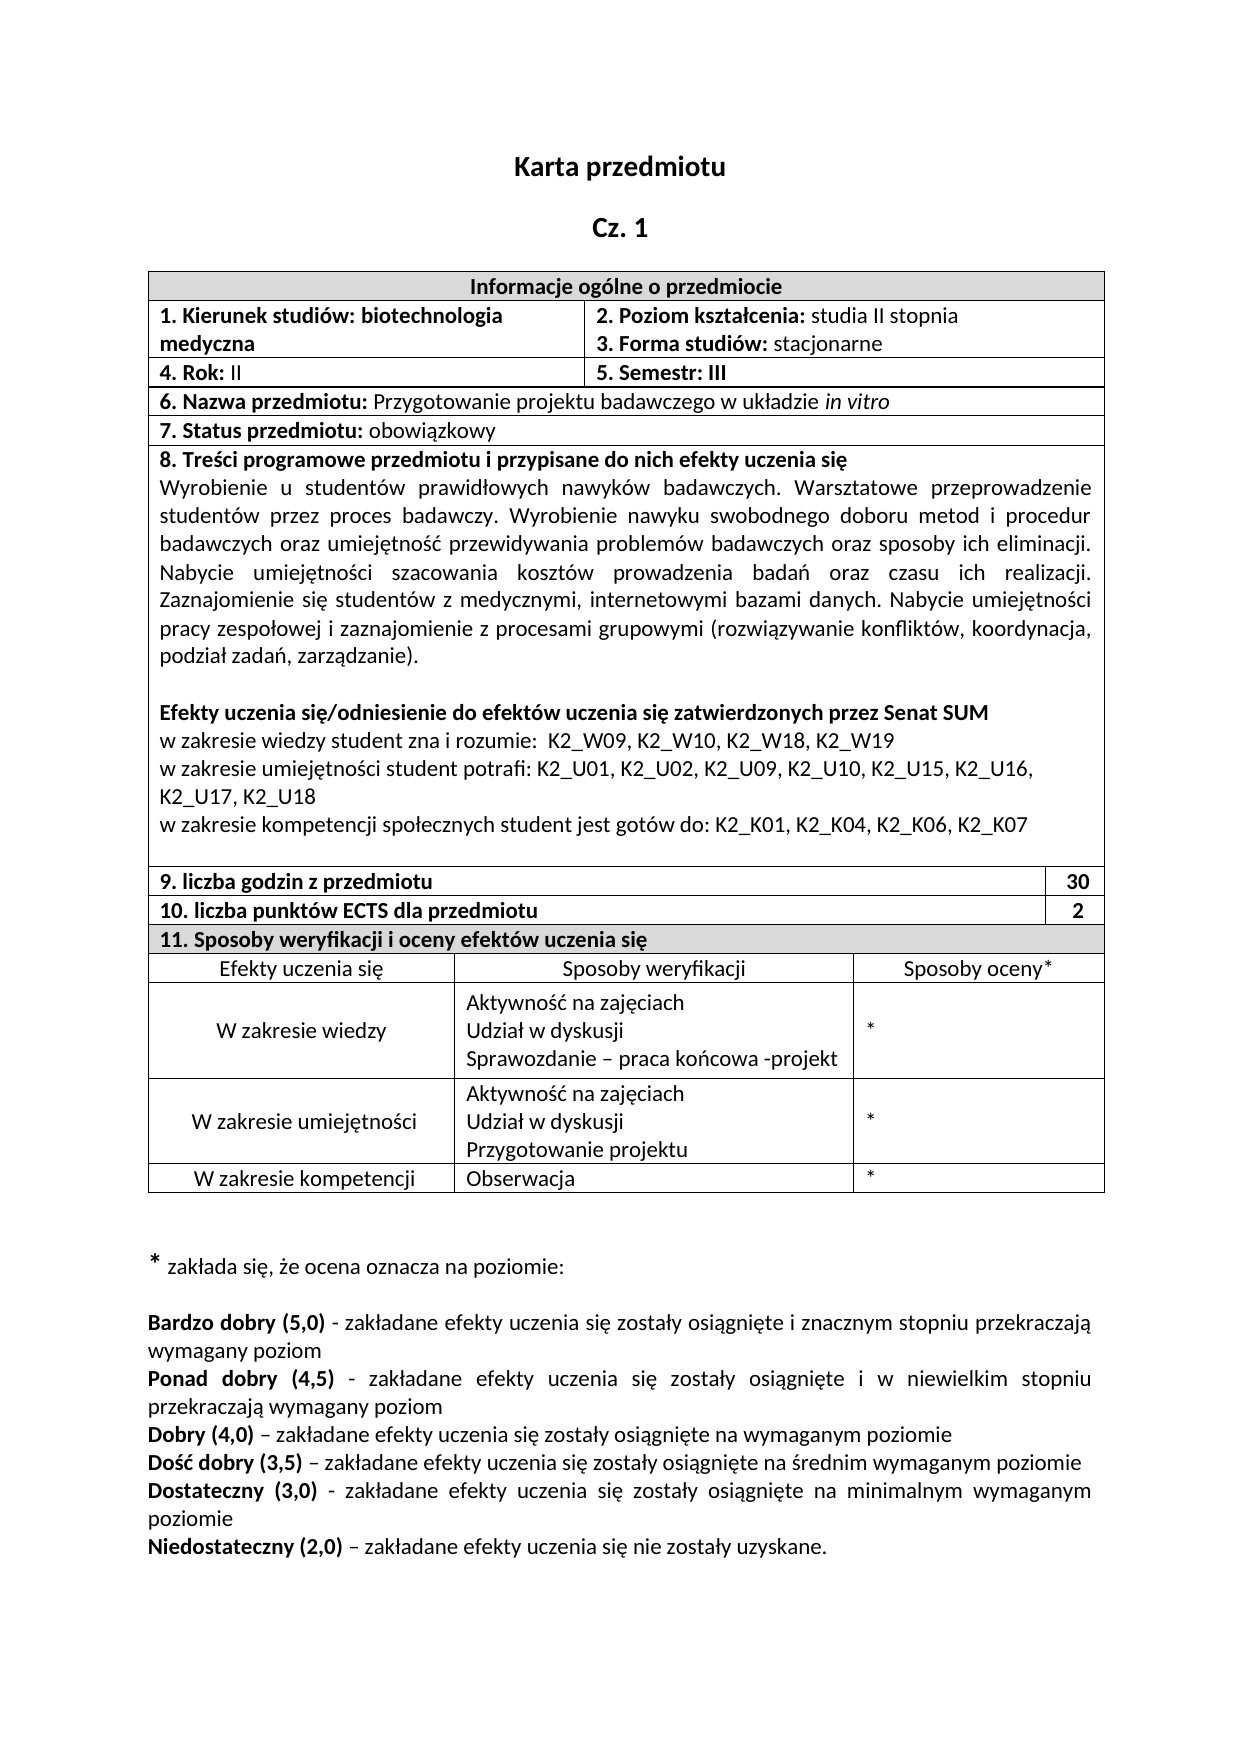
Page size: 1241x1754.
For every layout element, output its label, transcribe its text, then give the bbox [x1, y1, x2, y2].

table_cell 1. Kierunek studiów: biotechnologia medyczna [149, 301, 584, 357]
table_cell * [854, 983, 1104, 1078]
table_cell 6. Nazwa przedmiotu: Przygotowanie projektu badawczego w układzie in vitro [149, 388, 1104, 415]
text Dobry (4,0) – zakładane efekty uczenia się zostały osiągnięte na wymaganym poziomie [148, 1420, 1093, 1448]
table_cell 5. Semestr: III [585, 358, 1104, 386]
text Karta przedmiotu [148, 148, 1093, 183]
text * zakłada się, że ocena oznacza na poziomie: [148, 1246, 1093, 1282]
text Cz. 1 [148, 209, 1093, 245]
table_cell 4. Rok: II [149, 358, 584, 386]
text Ponad dobry (4,5) - zakładane efekty uczenia się zostały osiągnięte i w niewielkim stopniu przekraczają wymagany poziom [148, 1364, 1093, 1420]
table_cell 10. liczba punktów ECTS dla przedmiotu [149, 896, 1045, 924]
text Bardzo dobry (5,0) - zakładane efekty uczenia się zostały osiągnięte i znacznym stopniu przekraczają wymagany poziom [148, 1308, 1093, 1364]
table_cell * [854, 1164, 1104, 1192]
table_cell 30 [1046, 867, 1104, 895]
text Dość dobry (3,5) – zakładane efekty uczenia się zostały osiągnięte na średnim wymaganym poziomie [148, 1448, 1093, 1476]
table_cell Obserwacja [455, 1164, 853, 1192]
text Dostateczny (3,0) - zakładane efekty uczenia się zostały osiągnięte na minimalnym wymaganym poziomie [148, 1476, 1093, 1532]
table_cell 9. liczba godzin z przedmiotu [149, 867, 1045, 895]
table_cell 7. Status przedmiotu: obowiązkowy [149, 416, 1104, 444]
table_cell Aktywność na zajęciach Udział w dyskusji Sprawozdanie – praca końcowa -projekt [455, 983, 853, 1078]
table_cell 2 [1046, 896, 1104, 924]
table_cell Sposoby oceny* [854, 954, 1104, 982]
table_cell 2. Poziom kształcenia: studia II stopnia 3. Forma studiów: stacjonarne [585, 301, 1104, 357]
table_cell W zakresie wiedzy [149, 983, 454, 1078]
table_cell Efekty uczenia się [149, 954, 454, 982]
table_cell W zakresie kompetencji [149, 1164, 454, 1192]
table_cell Aktywność na zajęciach Udział w dyskusji Przygotowanie projektu [455, 1079, 853, 1163]
table_header Informacje ogólne o przedmiocie [149, 272, 1104, 300]
table_cell 11. Sposoby weryfikacji i oceny efektów uczenia się [149, 925, 1104, 953]
table_cell W zakresie umiejętności [149, 1079, 454, 1163]
text Niedostateczny (2,0) – zakładane efekty uczenia się nie zostały uzyskane. [148, 1532, 1093, 1560]
table_cell Wyrobienie u studentów prawidłowych nawyków badawczych. Warsztatowe przeprowadzenie studentów przez proces badawczy. Wyrobienie nawyku swobodnego doboru metod i procedur badawczych oraz umiejętność przewidywania problemów badawczych oraz sposoby ich eliminacji. Nabycie umiejętności szacowania kosztów prowadzenia badań oraz czasu ich realizacji. Zaznajomienie się studentów z medycznymi, internetowymi bazami danych. Nabycie umiejętności pracy zespołowej i zaznajomienie z procesami grupowymi (rozwiązywanie konfliktów, koordynacja, podział zadań, zarządzanie). Efekty uczenia się/odniesienie do efektów uczenia się zatwierdzonych przez Senat SUM w zakresie wiedzy student zna i rozumie: K2_W09, K2_W10, K2_W18, K2_W19 w zakresie umiejętności student potrafi: K2_U01, K2_U02, K2_U09, K2_U10, K2_U15, K2_U16, K2_U17, K2_U18 w zakresie kompetencji społecznych student jest gotów do: K2_K01, K2_K04, K2_K06, K2_K07 [149, 474, 1104, 866]
table_cell 8. Treści programowe przedmiotu i przypisane do nich efekty uczenia się [149, 446, 1104, 473]
table_cell Sposoby weryfikacji [455, 954, 853, 982]
table_cell * [854, 1079, 1104, 1163]
